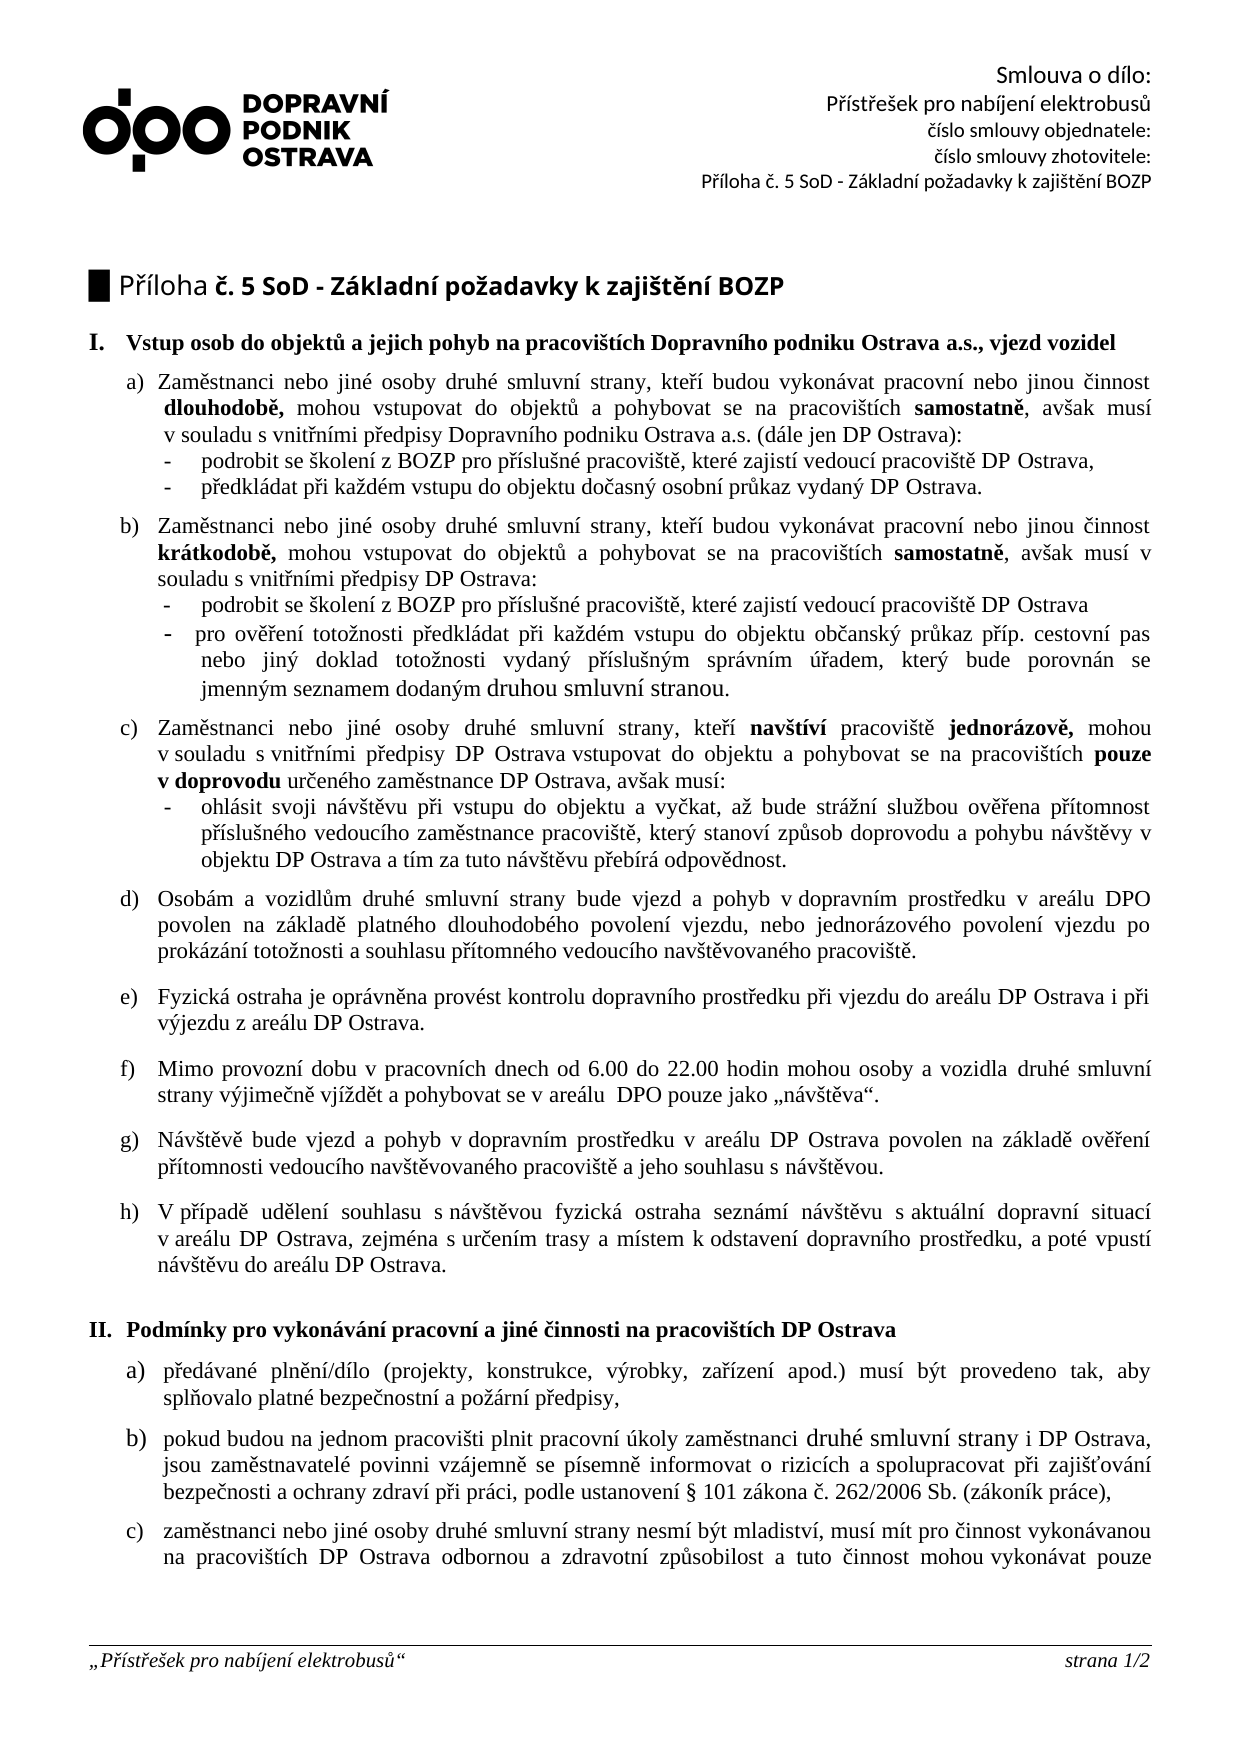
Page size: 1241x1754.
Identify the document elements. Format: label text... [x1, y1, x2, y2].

text II. Podmínky pro vykonávání pracovní a jiné činnosti na pracovištích DP Ostrava [89, 1316, 1152, 1343]
text - podrobit se školení z BOZP pro příslušné pracoviště, které zajistí vedoucí pracoviště DP Ostrava, [164, 447, 1152, 473]
picture [82, 88, 390, 172]
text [126, 1517, 1152, 1569]
text - podrobit se školení z BOZP pro příslušné pracoviště, které zajistí vedoucí pracoviště DP Ostrava [157, 591, 1152, 618]
text I. Vstup osob do objektů a jejich pohyb na pracovištích Dopravního podniku Ostrava a.s., vjezd vozidel [89, 327, 1152, 355]
list Zaměstnanci nebo jiné osoby druhé smluvní strany, kteří navštíví pracoviště jednorázově, mohou v souladu s vnitřními předpisy DP Ostrava vstupovat do objektu a pohybovat se na pracovištích pouze v doprovodu určeného zaměstnance DP Ostrava, avšak musí: [120, 714, 1152, 793]
list pokud budou na jednom pracovišti plnit pracovní úkoly zaměstnanci druhé smluvní strany i DP Ostrava, jsou zaměstnavatelé povinni vzájemně se písemně informovat o rizicích a spolupracovat při zajišťování bezpečnosti a ochrany zdraví při práci, podle ustanovení § 101 zákona č. 262/2006 Sb. (zákoník práce), [126, 1423, 1152, 1504]
list Fyzická ostraha je oprávněna provést kontrolu dopravního prostředku při vjezdu do areálu DP Ostrava i při výjezdu z areálu DP Ostrava. [120, 983, 1152, 1036]
list pro ověření totožnosti předkládat při každém vstupu do objektu občanský průkaz příp. cestovní pas nebo jiný doklad totožnosti vydaný příslušným správním úřadem, který bude porovnán se jmenným seznamem dodaným druhou smluvní stranou. [164, 618, 1152, 701]
list Zaměstnanci nebo jiné osoby druhé smluvní strany, kteří budou vykonávat pracovní nebo jinou činnost dlouhodobě, mohou vstupovat do objektů a pohybovat se na pracovištích samostatně, avšak musí v souladu s vnitřními předpisy Dopravního podniku Ostrava a.s. (dále jen DP Ostrava): [126, 368, 1152, 447]
list předávané plnění/dílo (projekty, konstrukce, výrobky, zařízení apod.) musí být provedeno tak, aby splňovalo platné bezpečnostní a požární předpisy, [126, 1355, 1152, 1410]
subtitle Příloha č. 5 SoD - Základní požadavky k zajištění BOZP [89, 268, 1152, 302]
list Osobám a vozidlům druhé smluvní strany bude vjezd a pohyb v dopravním prostředku v areálu DPO povolen na základě platného dlouhodobého povolení vjezdu, nebo jednorázového povolení vjezdu po prokázání totožnosti a souhlasu přítomného vedoucího navštěvovaného pracoviště. [120, 884, 1152, 964]
list Mimo provozní dobu v pracovních dnech od 6.00 do 22.00 hodin mohou osoby a vozidla druhé smluvní strany výjimečně vjíždět a pohybovat se v areálu DPO pouze jako „návštěva“. [120, 1055, 1152, 1107]
text - ohlásit svoji návštěvu při vstupu do objektu a vyčkat, až bude strážní službou ověřena přítomnost příslušného vedoucího zaměstnance pracoviště, který stanoví způsob doprovodu a pohybu návštěvy v objektu DP Ostrava a tím za tuto návštěvu přebírá odpovědnost. [164, 793, 1152, 872]
list V případě udělení souhlasu s návštěvou fyzická ostraha seznámí návštěvu s aktuální dopravní situací v areálu DP Ostrava, zejména s určením trasy a místem k odstavení dopravního prostředku, a poté vpustí návštěvu do areálu DP Ostrava. [120, 1198, 1152, 1277]
list Návštěvě bude vjezd a pohyb v dopravním prostředku v areálu DP Ostrava povolen na základě ověření přítomnosti vedoucího navštěvovaného pracoviště a jeho souhlasu s návštěvou. [120, 1127, 1152, 1179]
list Zaměstnanci nebo jiné osoby druhé smluvní strany, kteří budou vykonávat pracovní nebo jinou činnost krátkodobě, mohou vstupovat do objektů a pohybovat se na pracovištích samostatně, avšak musí v souladu s vnitřními předpisy DP Ostrava: [120, 512, 1152, 591]
text - předkládat při každém vstupu do objektu dočasný osobní průkaz vydaný DP Ostrava. [164, 473, 1152, 500]
